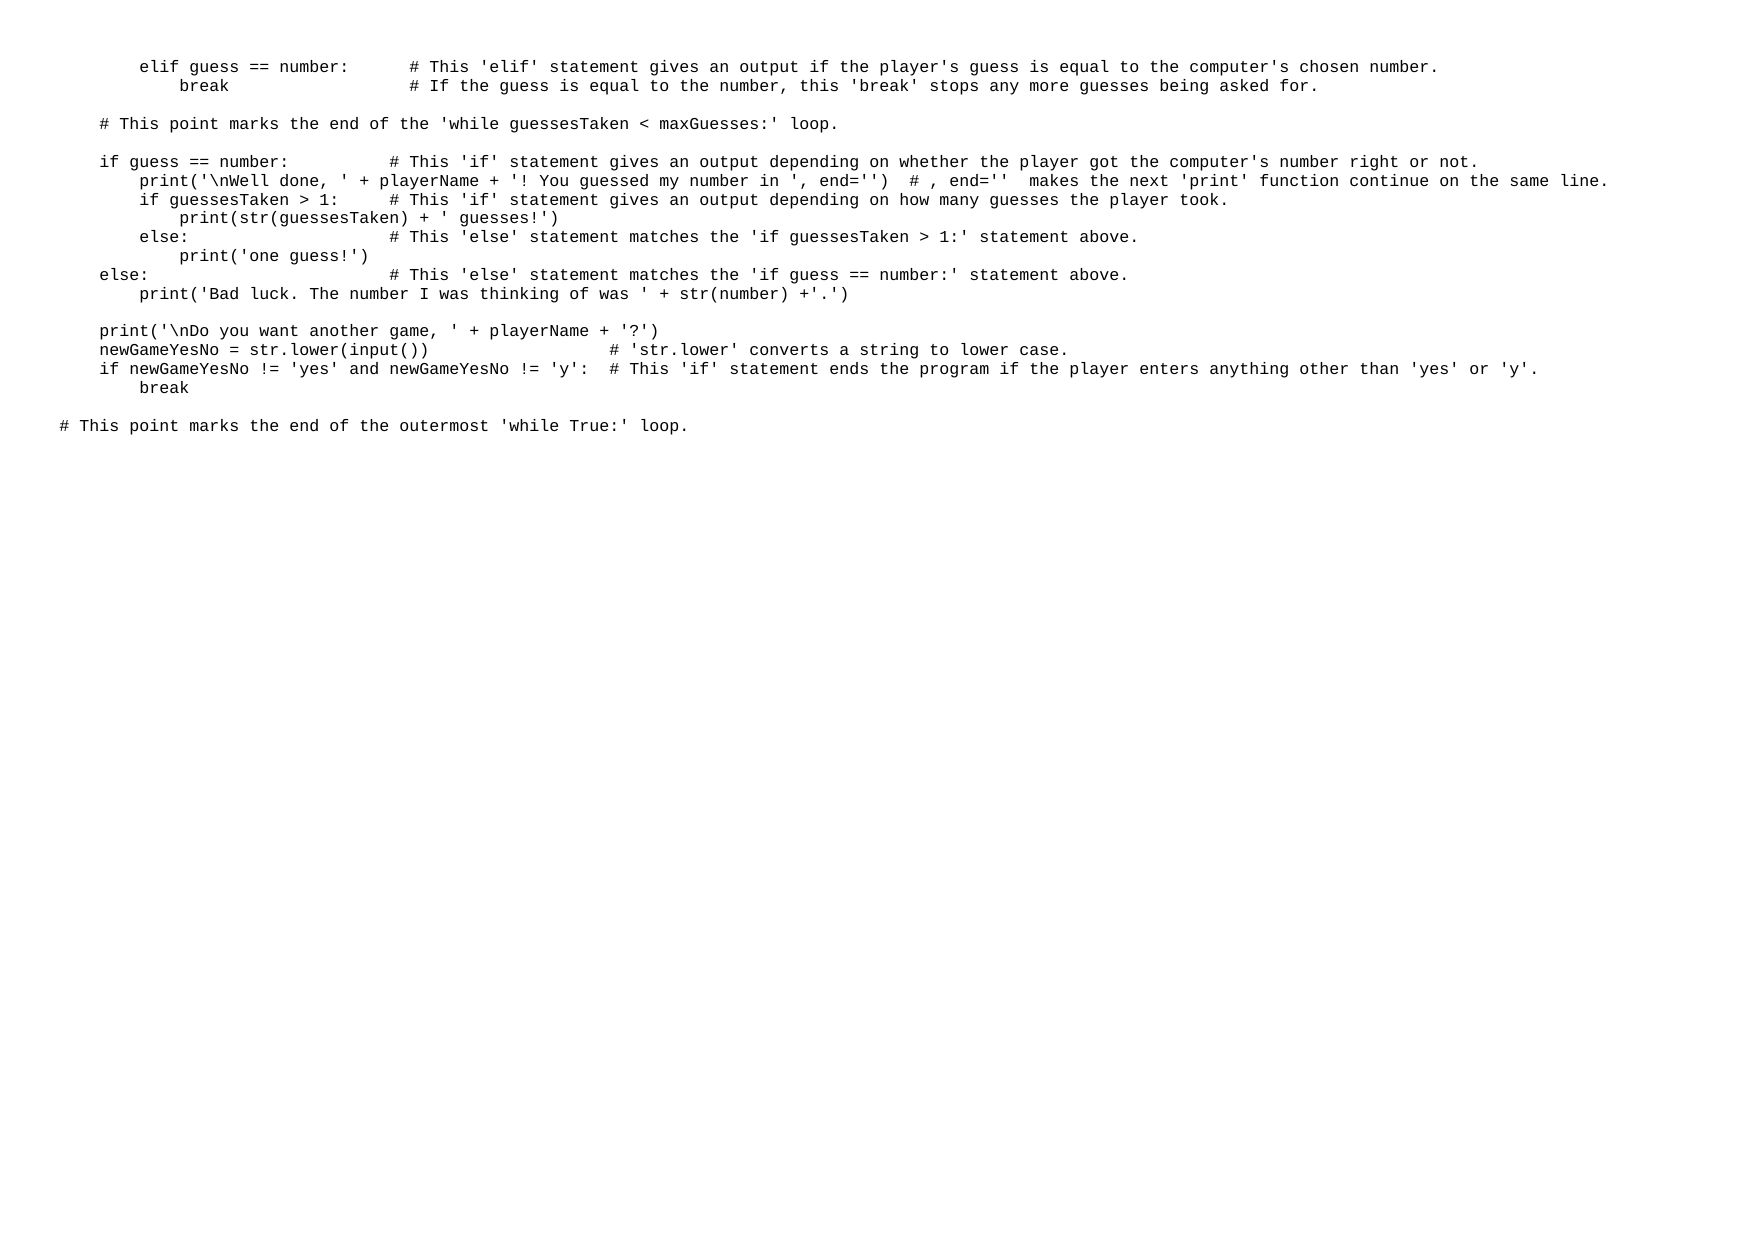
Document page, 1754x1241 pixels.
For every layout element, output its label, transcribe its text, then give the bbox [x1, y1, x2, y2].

text else: # This 'else' statement matches the 'if guess == number:' statement above. [59, 266, 1695, 285]
text print('\nWell done, ' + playerName + '! You guessed my number in ', end='') # , end='' makes the next 'print' function continue on the same line. [59, 172, 1695, 191]
text else: # This 'else' statement matches the 'if guessesTaken > 1:' statement above. [59, 229, 1695, 248]
text # This point marks the end of the 'while guessesTaken < maxGuesses:' loop. [59, 116, 1695, 134]
text print('\nDo you want another game, ' + playerName + '?') [59, 323, 1695, 342]
text if newGameYesNo != 'yes' and newGameYesNo != 'y': # This 'if' statement ends the program if the player enters anything other than 'yes' or 'y'. [59, 361, 1695, 379]
text newGameYesNo = str.lower(input()) # 'str.lower' converts a string to lower case. [59, 342, 1695, 361]
text if guessesTaken > 1: # This 'if' statement gives an output depending on how many guesses the player took. [59, 191, 1695, 210]
text print('Bad luck. The number I was thinking of was ' + str(number) +'.') [59, 285, 1695, 304]
text # This point marks the end of the outermost 'while True:' loop. [59, 417, 1695, 436]
text break [59, 379, 1695, 398]
text print(str(guessesTaken) + ' guesses!') [59, 210, 1695, 229]
text if guess == number: # This 'if' statement gives an output depending on whether the player got the computer's number right or not. [59, 153, 1695, 172]
text elif guess == number: # This 'elif' statement gives an output if the player's guess is equal to the computer's chosen number. [59, 59, 1695, 78]
text break # If the guess is equal to the number, this 'break' stops any more guesses being asked for. [59, 78, 1695, 97]
text print('one guess!') [59, 248, 1695, 266]
